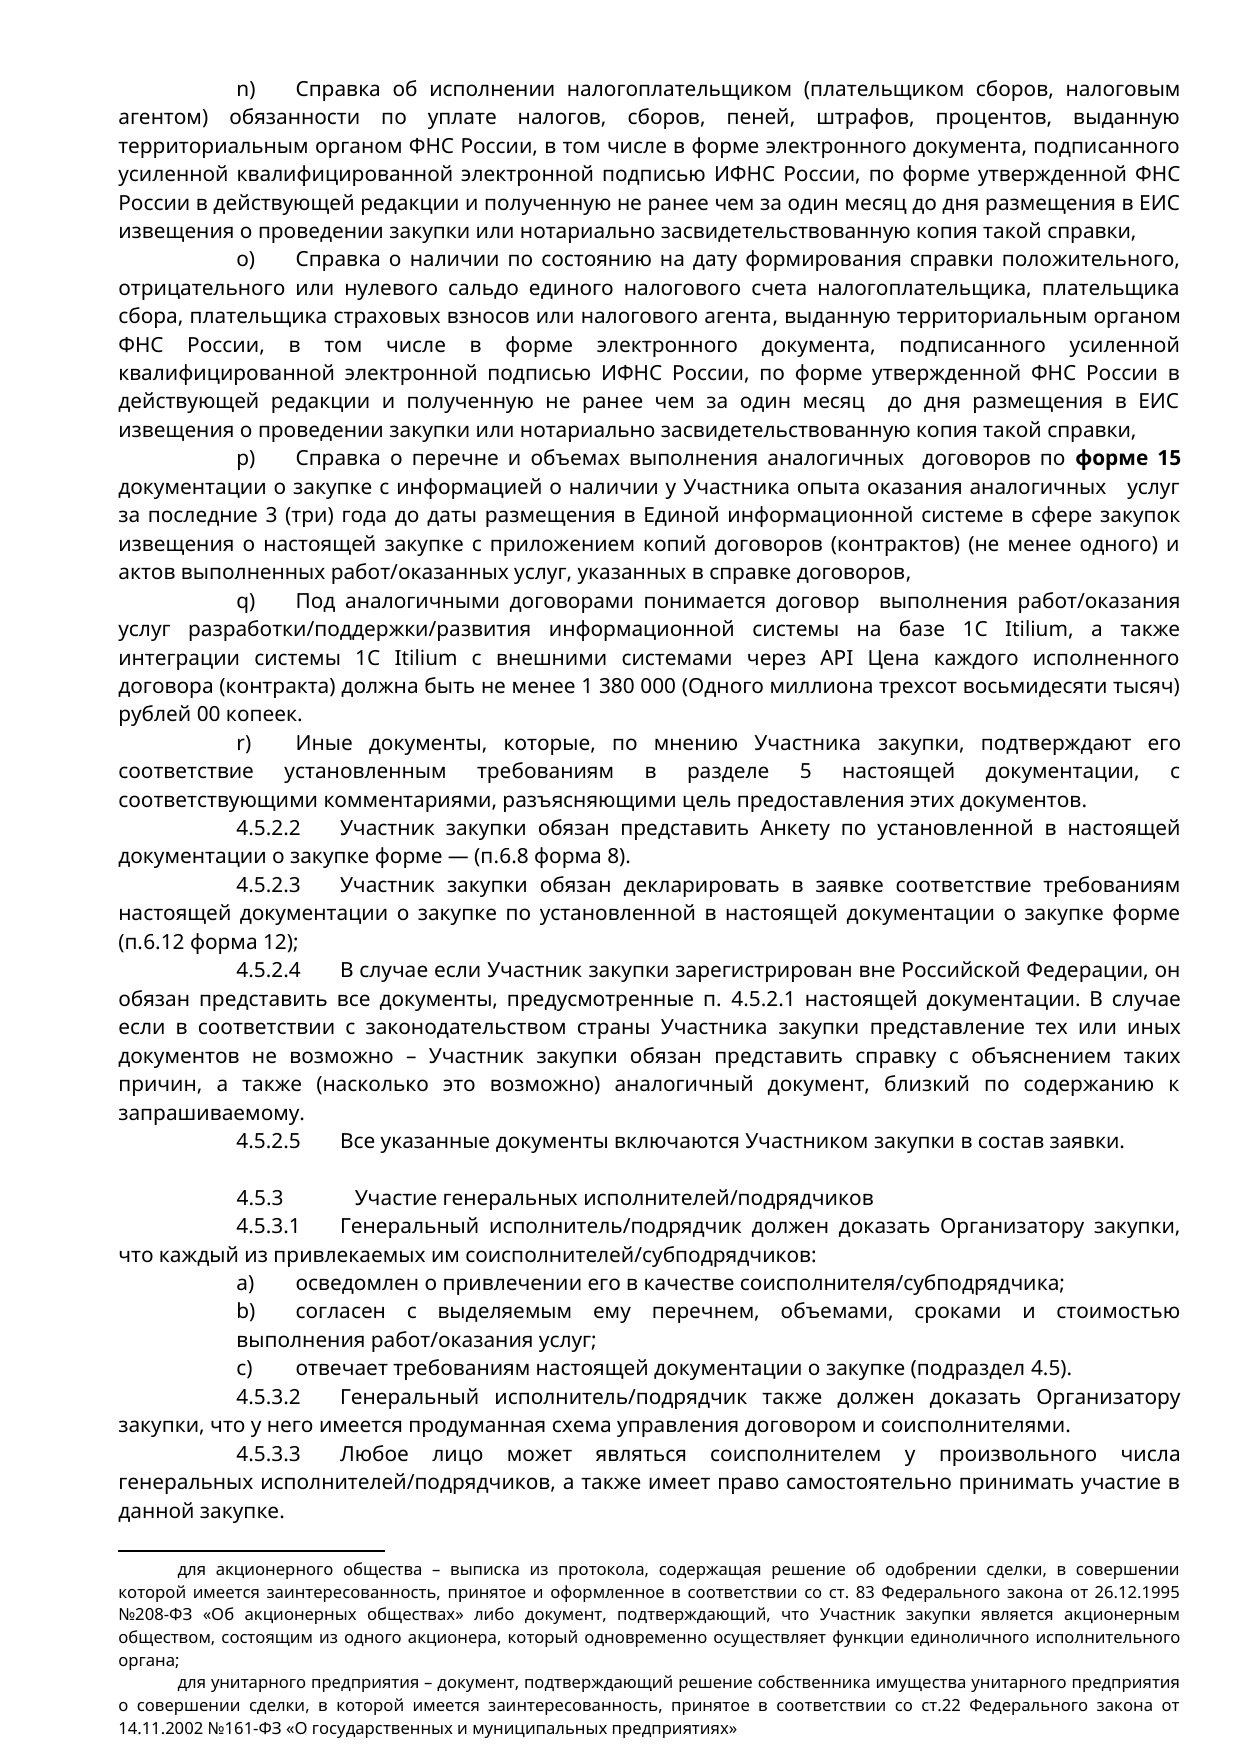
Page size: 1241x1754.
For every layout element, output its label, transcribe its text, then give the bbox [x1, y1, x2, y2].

list Справка о перечне и объемах выполнения аналогичных договоров по форме 15 документации о закупке с информацией о наличии у Участника опыта оказания аналогичных услуг за последние 3 (три) года до даты размещения в Единой информационной системе в сфере закупок извещения о настоящей закупке с приложением копий договоров (контрактов) (не менее одного) и актов выполненных работ/оказанных услуг, указанных в справке договоров, [118, 443, 1181, 586]
list Участие генеральных исполнителей/подрядчиков [236, 1183, 1181, 1211]
list Справка о наличии по состоянию на дату формирования справки положительного, отрицательного или нулевого сальдо единого налогового счета налогоплательщика, плательщика сбора, плательщика страховых взносов или налогового агента, выданную территориальным органом ФНС России, в том числе в форме электронного документа, подписанного усиленной квалифицированной электронной подписью ИФНС России, по форме утвержденной ФНС России в действующей редакции и полученную не ранее чем за один месяц до дня размещения в ЕИС извещения о проведении закупки или нотариально засвидетельствованную копия такой справки, [118, 244, 1181, 443]
list согласен с выделяемым ему перечнем, объемами, сроками и стоимостью выполнения работ/оказания услуг; [236, 1297, 1181, 1353]
list Иные документы, которые, по мнению Участника закупки, подтверждают его соответствие установленным требованиям в разделе 5 настоящей документации, с соответствующими комментариями, разъясняющими цель предоставления этих документов. [118, 728, 1181, 813]
list Под аналогичными договорами понимается договор выполнения работ/оказания услуг разработки/поддержки/развития информационной системы на базе 1С Itilium, а также интеграции системы 1С Itilium с внешними системами через API Цена каждого исполненного договора (контракта) должна быть не менее 1 380 000 (Одного миллиона трехсот восьмидесяти тысяч) рублей 00 копеек. [118, 586, 1181, 728]
list Справка об исполнении налогоплательщиком (плательщиком сборов, налоговым агентом) обязанности по уплате налогов, сборов, пеней, штрафов, процентов, выданную территориальным органом ФНС России, в том числе в форме электронного документа, подписанного усиленной квалифицированной электронной подписью ИФНС России, по форме утвержденной ФНС России в действующей редакции и полученную не ранее чем за один месяц до дня размещения в ЕИС извещения о проведении закупки или нотариально засвидетельствованную копия такой справки, [118, 74, 1181, 244]
list В случае если Участник закупки зарегистрирован вне Российской Федерации, он обязан представить все документы, предусмотренные п. 4.5.2.1 настоящей документации. В случае если в соответствии с законодательством страны Участника закупки представление тех или иных документов не возможно – Участник закупки обязан представить справку с объяснением таких причин, а также (насколько это возможно) аналогичный документ, близкий по содержанию к запрашиваемому. [118, 955, 1181, 1126]
list Участник закупки обязан представить Анкету по установленной в настоящей документации о закупке форме — (п.6.8 форма 8). [118, 813, 1181, 870]
list осведомлен о привлечении его в качестве соисполнителя/субподрядчика; [236, 1268, 1181, 1297]
list Любое лицо может являться соисполнителем у произвольного числа генеральных исполнителей/подрядчиков, а также имеет право самостоятельно принимать участие в данной закупке. [118, 1439, 1181, 1524]
list отвечает требованиям настоящей документации о закупке (подраздел 4.5). [236, 1353, 1181, 1382]
list Генеральный исполнитель/подрядчик должен доказать Организатору закупки, что каждый из привлекаемых им соисполнителей/субподрядчиков: [118, 1211, 1181, 1268]
list Участник закупки обязан декларировать в заявке соответствие требованиям настоящей документации о закупке по установленной в настоящей документации о закупке форме (п.6.12 форма 12); [118, 870, 1181, 955]
list Генеральный исполнитель/подрядчик также должен доказать Организатору закупки, что у него имеется продуманная схема управления договором и соисполнителями. [118, 1382, 1181, 1439]
list Все указанные документы включаются Участником закупки в состав заявки. [118, 1126, 1181, 1154]
